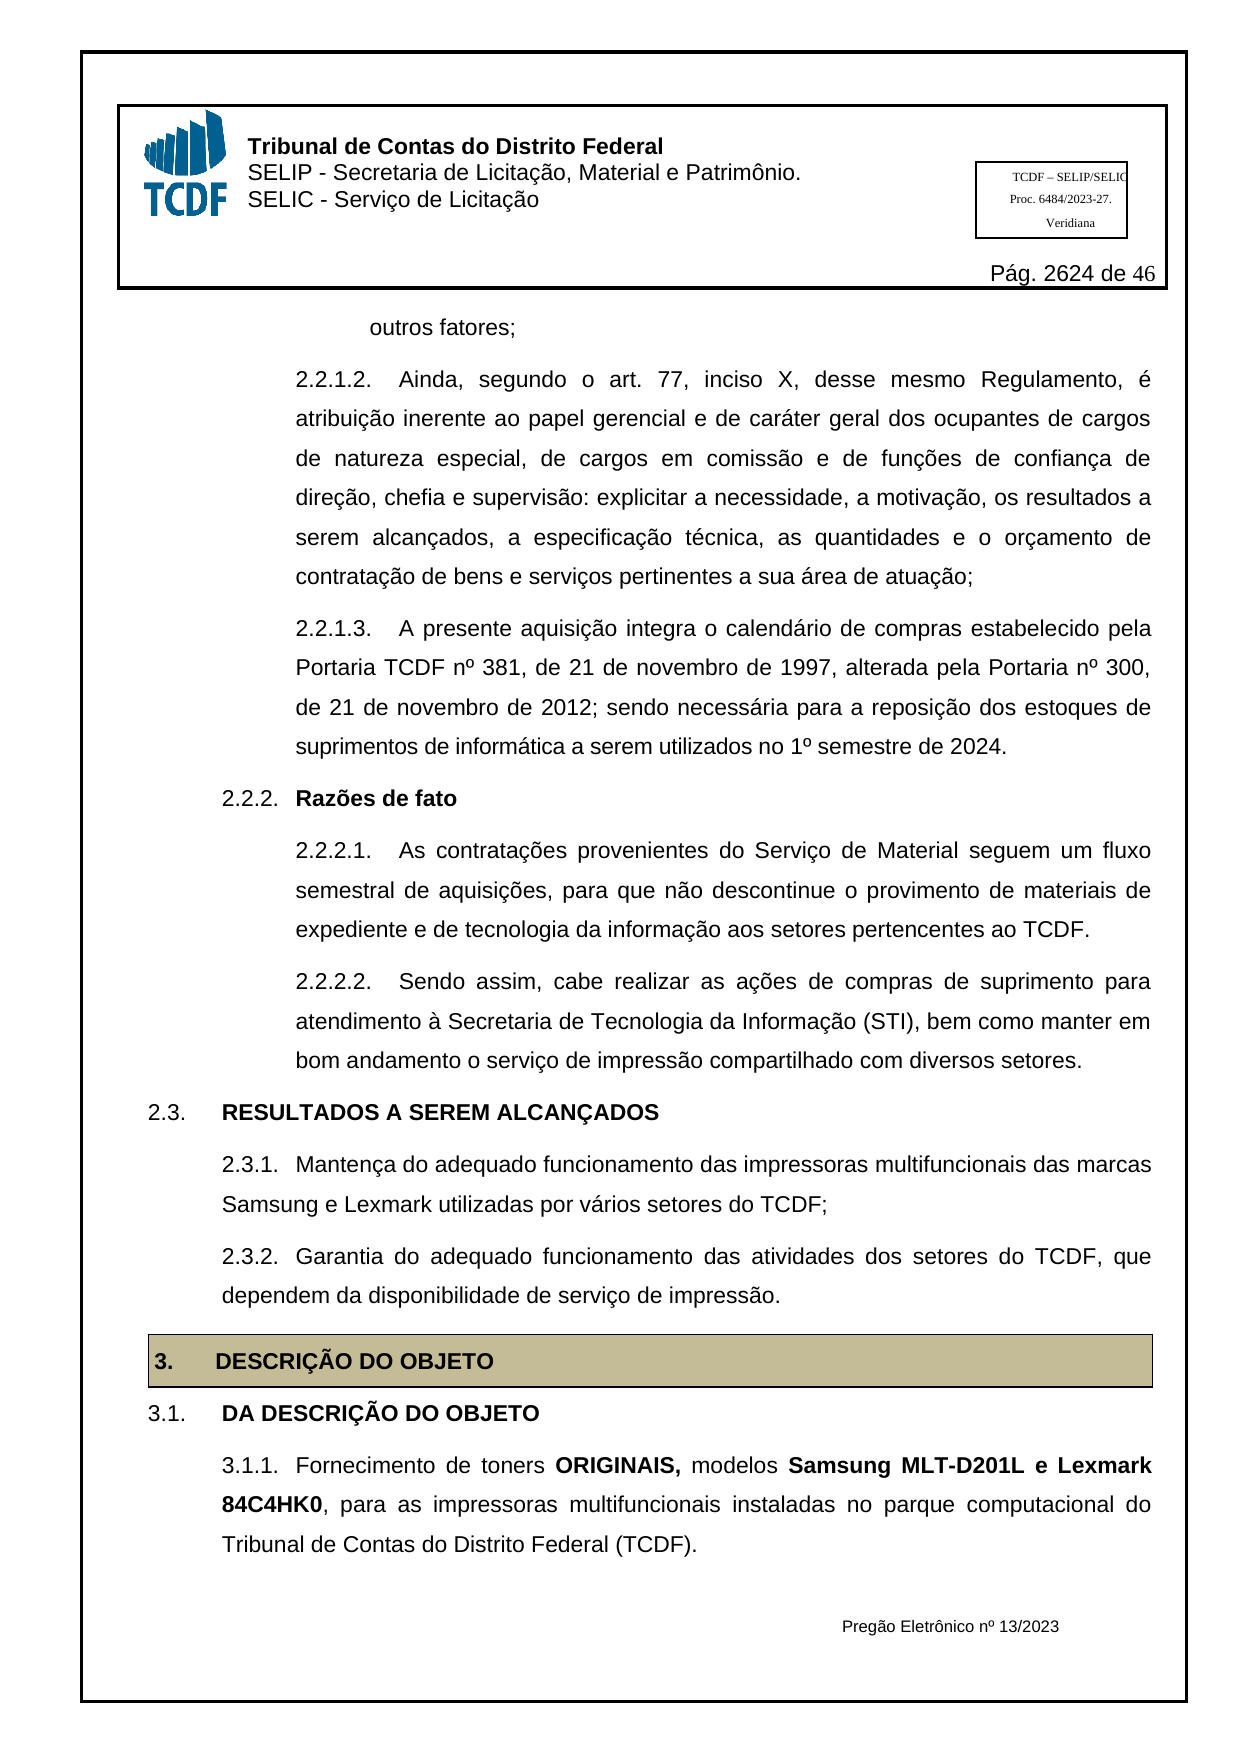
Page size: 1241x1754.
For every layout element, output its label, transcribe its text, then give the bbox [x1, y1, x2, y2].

list DA DESCRIÇÃO DO OBJETO [148, 1400, 1152, 1426]
list A presente aquisição integra o calendário de compras estabelecido pela Portaria TCDF nº 381, de 21 de novembro de 1997, alterada pela Portaria nº 300, de 21 de novembro de 2012; sendo necessária para a reposição dos estoques de suprimentos de informática a serem utilizados no 1º semestre de 2024. [295, 615, 1152, 760]
picture [129, 107, 241, 218]
list Mantença do adequado funcionamento das impressoras multifuncionais das marcas Samsung e Lexmark utilizadas por vários setores do TCDF; [222, 1151, 1152, 1217]
list Ainda, segundo o art. 77, inciso X, desse mesmo Regulamento, é atribuição inerente ao papel gerencial e de caráter geral dos ocupantes de cargos de natureza especial, de cargos em comissão e de funções de confiança de direção, chefia e supervisão: explicitar a necessidade, a motivação, os resultados a serem alcançados, a especificação técnica, as quantidades e o orçamento de contratação de bens e serviços pertinentes a sua área de atuação; [295, 366, 1152, 589]
list Sendo assim, cabe realizar as ações de compras de suprimento para atendimento à Secretaria de Tecnologia da Informação (STI), bem como manter em bom andamento o serviço de impressão compartilhado com diversos setores. [295, 968, 1152, 1073]
list RESULTADOS A SEREM ALCANÇADOS [148, 1099, 1152, 1126]
list As contratações provenientes do Serviço de Material seguem um fluxo semestral de aquisições, para que não descontinue o provimento de materiais de expediente e de tecnologia da informação aos setores pertencentes ao TCDF. [295, 837, 1152, 943]
list Garantia do adequado funcionamento das atividades dos setores do TCDF, que dependem da disponibilidade de serviço de impressão. [222, 1243, 1152, 1308]
list Fornecimento de toners ORIGINAIS, modelos Samsung MLT-D201L e Lexmark 84C4HK0, para as impressoras multifuncionais instaladas no parque computacional do Tribunal de Contas do Distrito Federal (TCDF). [222, 1452, 1152, 1557]
list Razões de fato [222, 785, 1152, 812]
table_header DESCRIÇÃO DO OBJETO [149, 1335, 1152, 1386]
